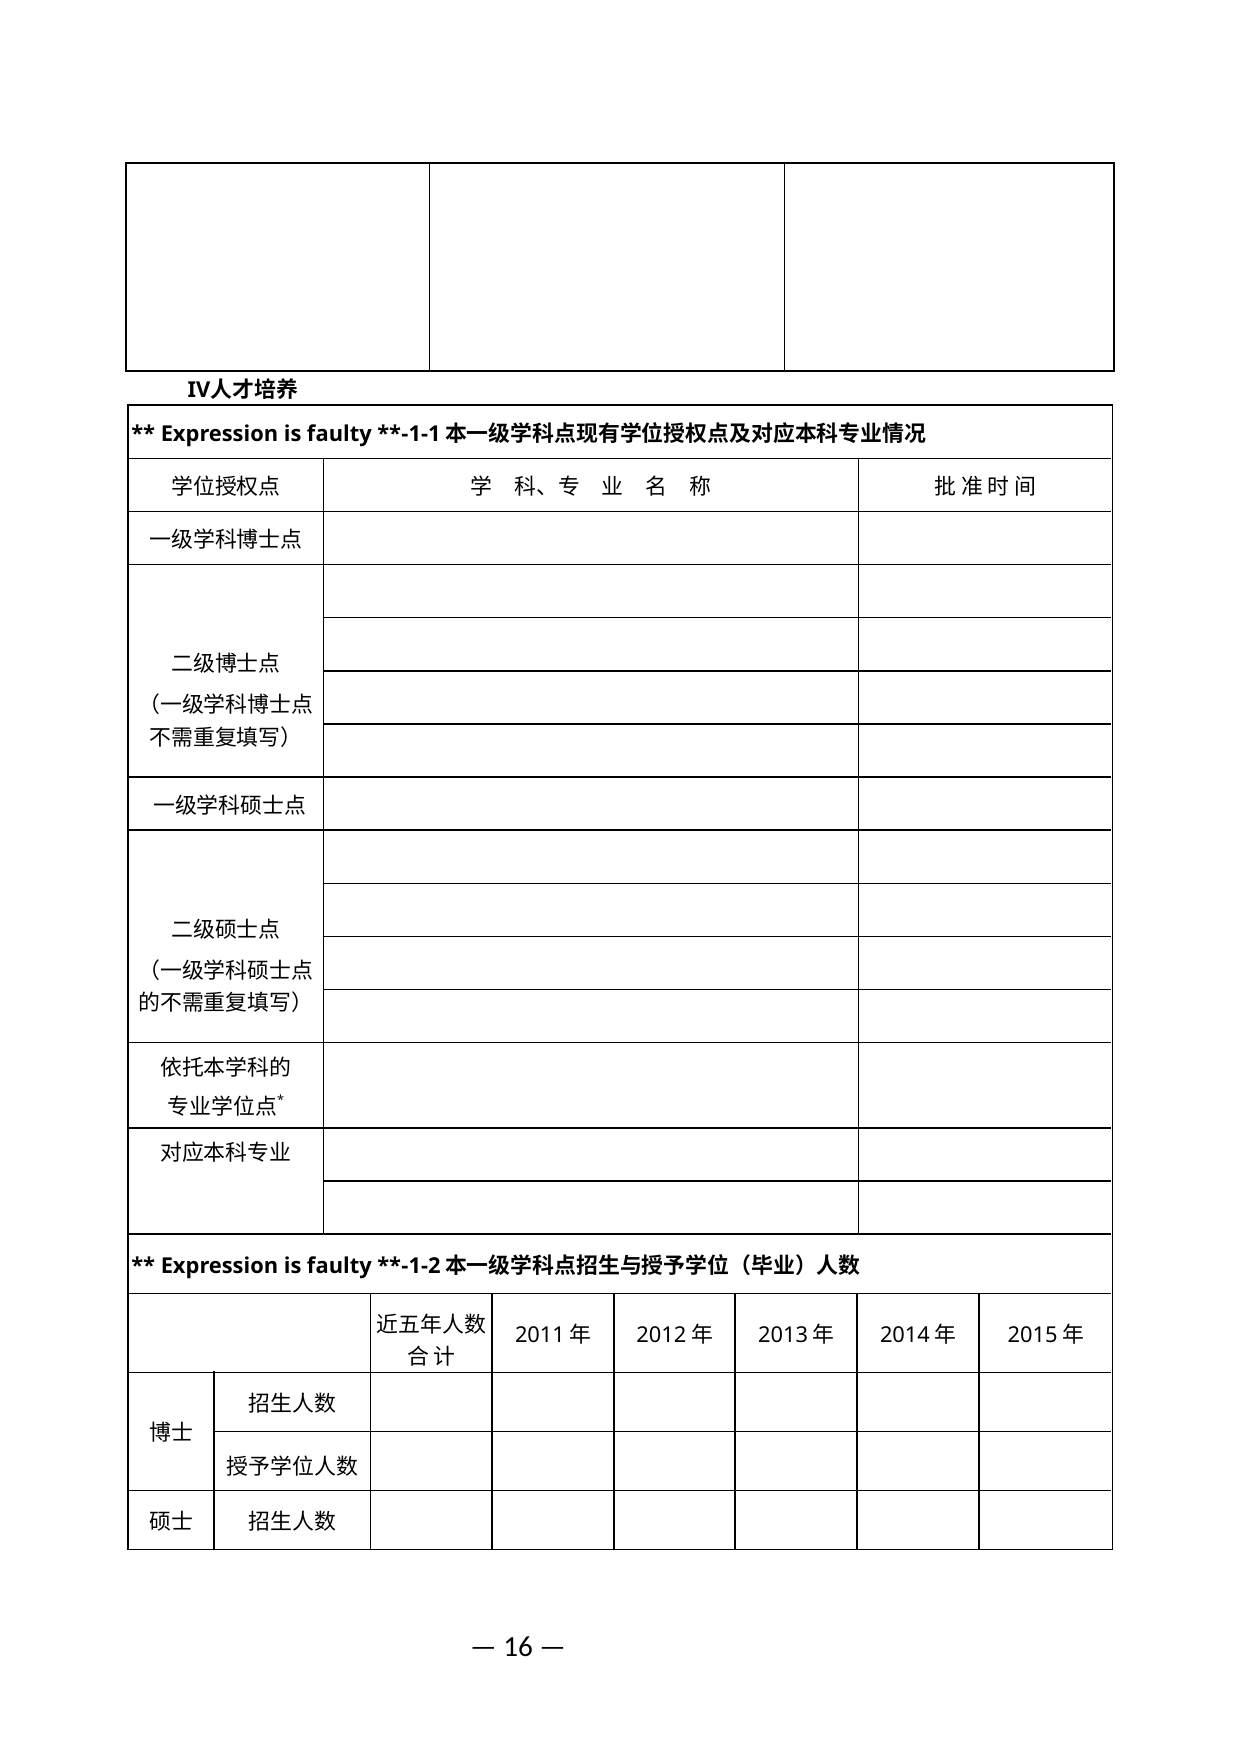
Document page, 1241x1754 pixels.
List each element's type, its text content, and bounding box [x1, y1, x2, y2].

table_cell [859, 776, 1112, 829]
table_cell [736, 1373, 856, 1431]
table_cell [859, 511, 1112, 564]
table_cell 近五年人数合 计 [371, 1294, 491, 1371]
table_cell IV-1-2本一级学科点招生与授予学位（毕业）人数 [129, 1233, 1112, 1292]
table_cell [615, 1491, 734, 1549]
table_cell [371, 1491, 491, 1549]
table_cell [324, 990, 858, 1042]
table_cell [615, 1432, 734, 1489]
table_cell [859, 723, 1112, 776]
table_cell [493, 1491, 613, 1549]
table_cell 2013年 [736, 1294, 856, 1371]
table_cell [858, 1491, 978, 1549]
table_cell [859, 1042, 1112, 1127]
table_cell 招生人数 [215, 1491, 370, 1549]
table_cell [371, 1432, 491, 1489]
table_cell [858, 1373, 978, 1431]
table_cell [859, 617, 1112, 670]
table_cell [127, 164, 429, 370]
table_cell 2012年 [615, 1294, 734, 1371]
table_cell [493, 1373, 613, 1431]
table_cell [324, 512, 858, 564]
table_cell 对应本科专业 [129, 1129, 323, 1233]
table_cell 二级硕士点 （一级学科硕士点的不需重复填写） [129, 831, 323, 1042]
table_cell [324, 778, 858, 829]
table_cell [859, 989, 1112, 1042]
table_cell [324, 1129, 858, 1180]
table_cell [736, 1491, 856, 1549]
table_cell 一级学科硕士点 [129, 778, 323, 829]
table_cell [736, 1432, 856, 1489]
table_cell [859, 1127, 1112, 1180]
table_cell [859, 883, 1112, 936]
table_cell [129, 1294, 370, 1371]
table_cell 2011年 [493, 1294, 613, 1371]
table_cell 授予学位人数 [215, 1432, 370, 1489]
table_cell [324, 725, 858, 776]
table_header IV-1-1本一级学科点现有学位授权点及对应本科专业情况 [129, 406, 1112, 457]
table_cell [858, 1432, 978, 1489]
table_cell 二级博士点 （一级学科博士点不需重复填写） [129, 565, 323, 776]
table_cell [324, 937, 858, 989]
table_cell [430, 164, 784, 370]
table_cell [859, 936, 1112, 989]
table_cell [615, 1373, 734, 1431]
table_cell 批 准 时 间 [859, 458, 1112, 511]
table_cell 2015年 [980, 1293, 1112, 1371]
table_cell [980, 1431, 1112, 1489]
table_cell [859, 564, 1112, 617]
table_cell 招生人数 [215, 1373, 370, 1431]
table_cell 2014年 [858, 1294, 978, 1371]
table_cell [324, 618, 858, 670]
table_cell [785, 164, 1113, 370]
table_cell 依托本学科的 专业学位点* [129, 1043, 323, 1127]
table_cell [859, 829, 1112, 882]
table_cell [324, 1182, 858, 1233]
table_cell [324, 884, 858, 936]
text IV人才培养 [187, 372, 1053, 404]
table_cell [493, 1432, 613, 1489]
table_cell [324, 1043, 858, 1127]
table_cell [371, 1373, 491, 1431]
table_cell [324, 831, 858, 882]
table_cell [980, 1371, 1112, 1431]
table_cell 一级学科博士点 [129, 512, 323, 564]
table_cell 学位授权点 [129, 459, 323, 511]
table_cell 学 科、专 业 名 称 [324, 459, 858, 511]
table_cell [980, 1490, 1112, 1549]
table_cell 硕士 [129, 1491, 213, 1549]
table_cell [859, 670, 1112, 723]
table_cell 博士 [129, 1373, 213, 1489]
table_cell [859, 1180, 1112, 1233]
table_cell [324, 565, 858, 617]
table_cell [324, 672, 858, 723]
